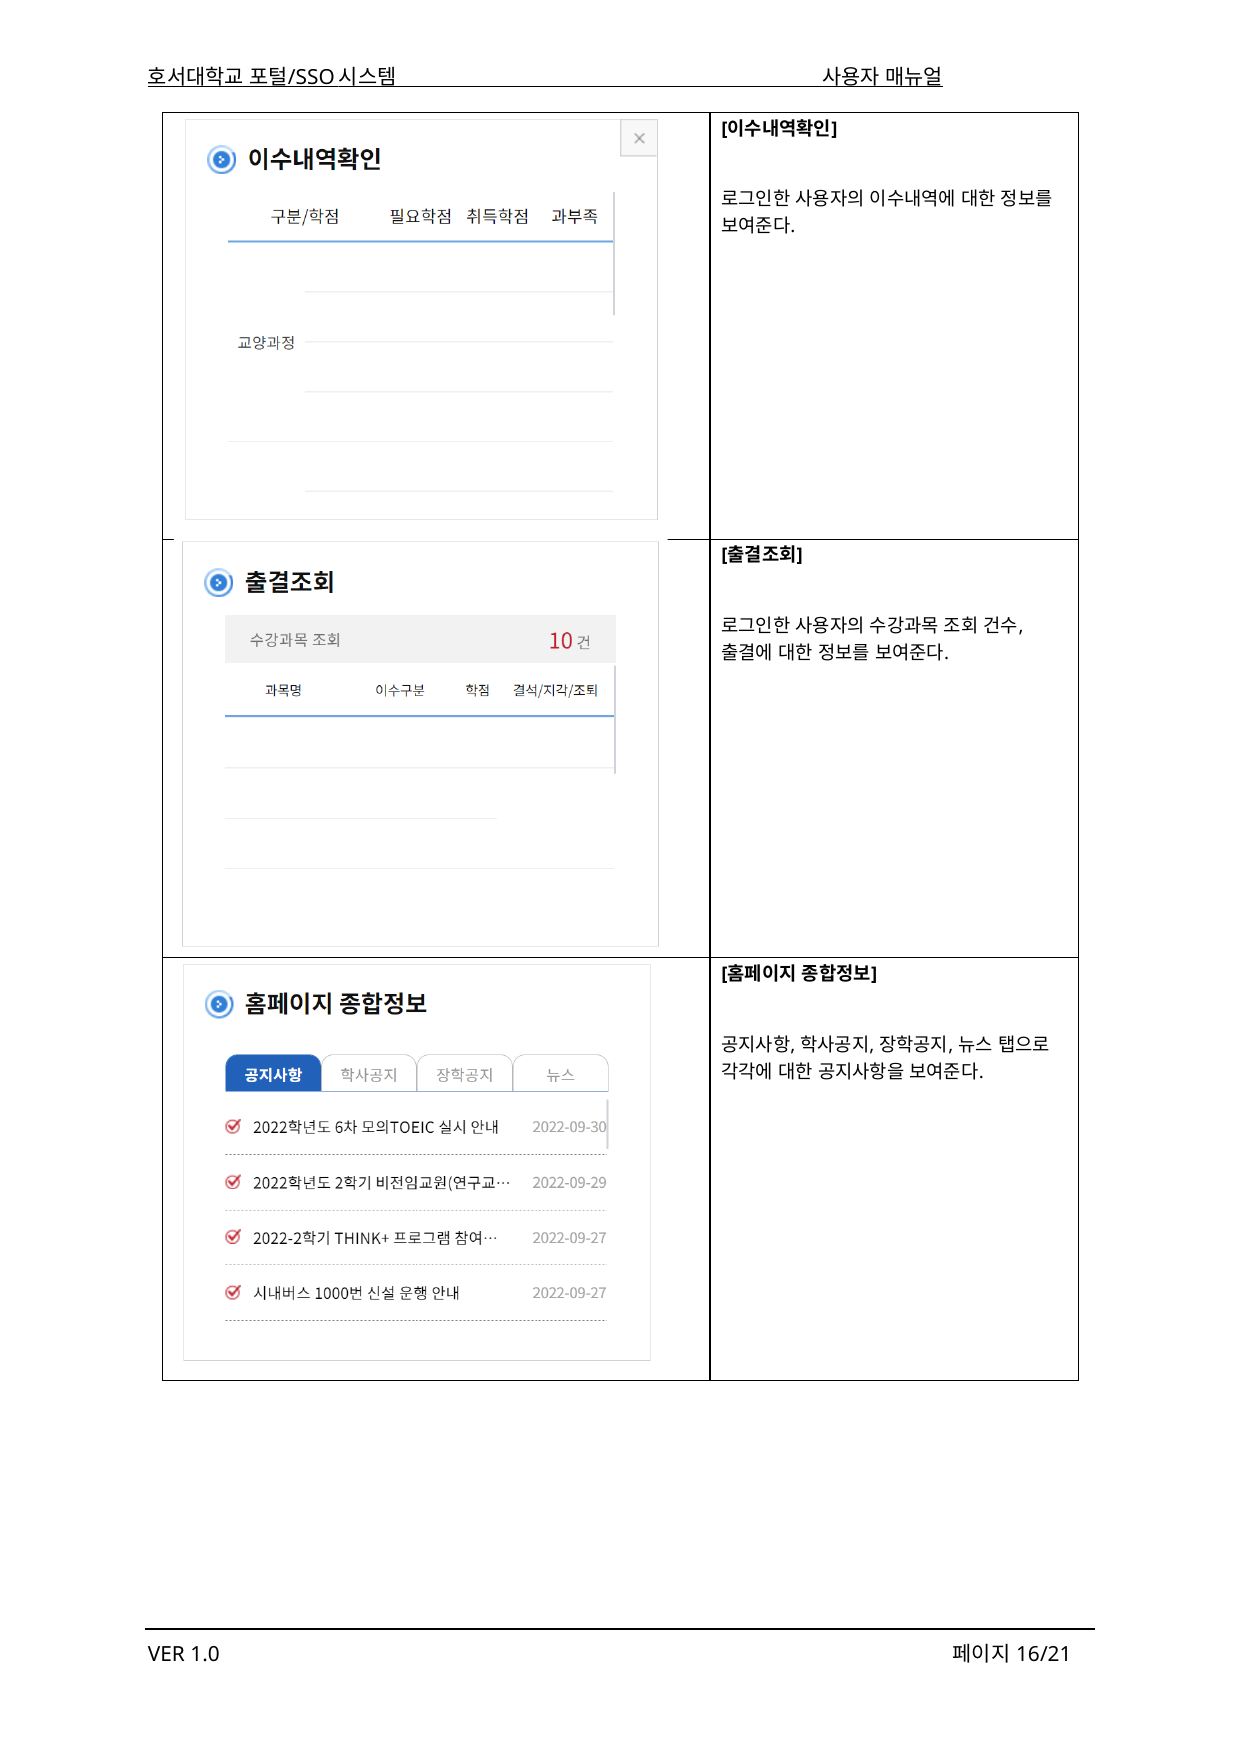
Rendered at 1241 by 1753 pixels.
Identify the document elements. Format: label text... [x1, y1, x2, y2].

picture [173, 958, 659, 1372]
table_cell [홈페이지 종합정보] 공지사항, 학사공지, 장학공지, 뉴스 탭으로 각각에 대한 공지사항을 보여준다. [711, 958, 1078, 1380]
picture [173, 539, 668, 949]
table_cell [출결조회] 로그인한 사용자의 수강과목 조회 건수, 출결에 대한 정보를 보여준다. [711, 540, 1078, 957]
table_cell [이수내역확인] 로그인한 사용자의 이수내역에 대한 정보를 보여준다. [711, 113, 1078, 538]
table_cell [163, 540, 709, 957]
table_cell [163, 958, 709, 1380]
picture [173, 113, 667, 530]
table_cell [163, 113, 709, 538]
